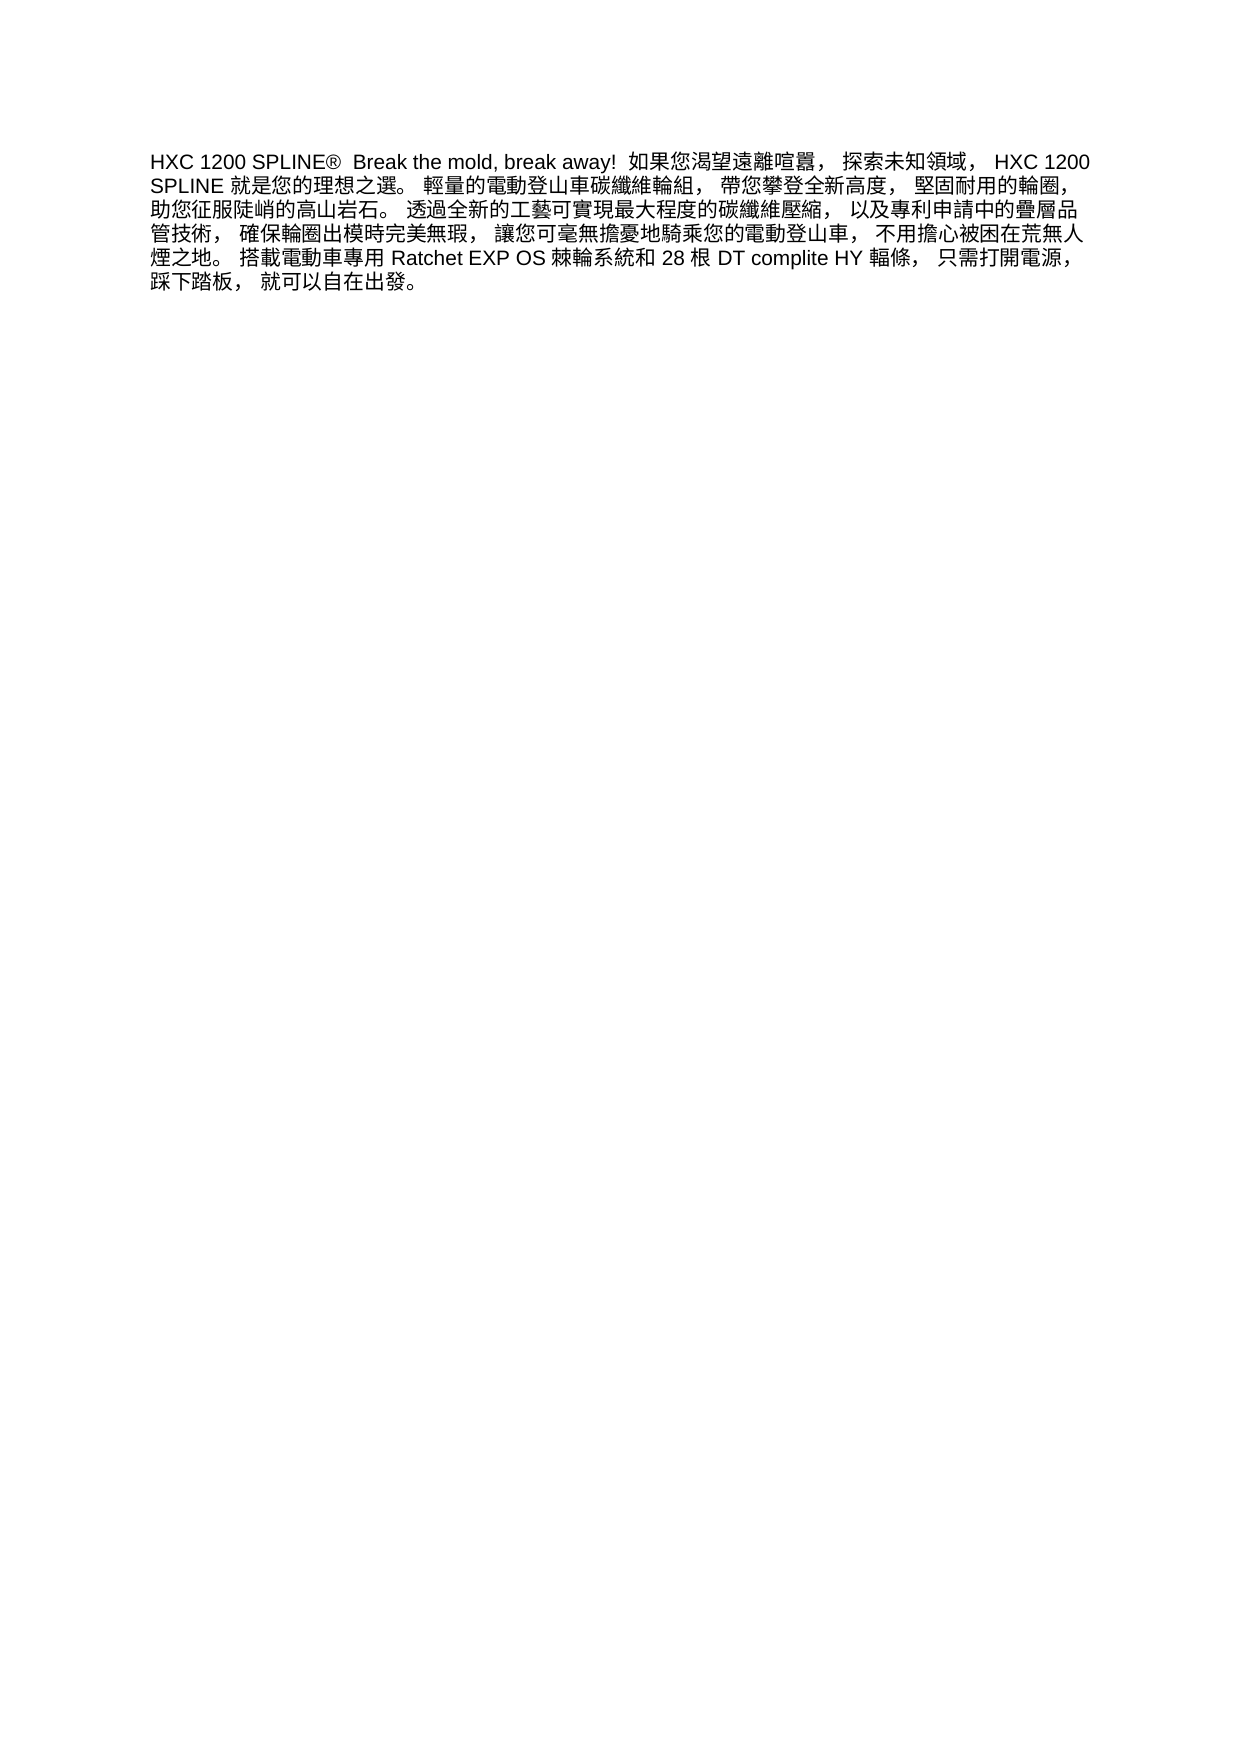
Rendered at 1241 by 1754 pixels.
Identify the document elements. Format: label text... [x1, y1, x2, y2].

text HXC 1200 SPLINE® Break the mold, break away! 如果您渴望遠離喧囂， 探索未知領域， HXC 1200 SPLINE 就是您的理想之選。 輕量的電動登山車碳纖維輪組， 帶您攀登全新高度， 堅固耐用的輪圈， 助您征服陡峭的高山岩石。 透過全新的工藝可實現最大程度的碳纖維壓縮， 以及專利申請中的疊層品管技術， 確保輪圈出模時完美無瑕， 讓您可毫無擔憂地騎乘您的電動登山車， 不用擔心被困在荒無人煙之地。 搭載電動車專用 Ratchet EXP OS 棘輪系統和 28 根 DT complite HY 輻條， 只需打開電源， 踩下踏板， 就可以自在出發。 [150, 150, 1090, 294]
